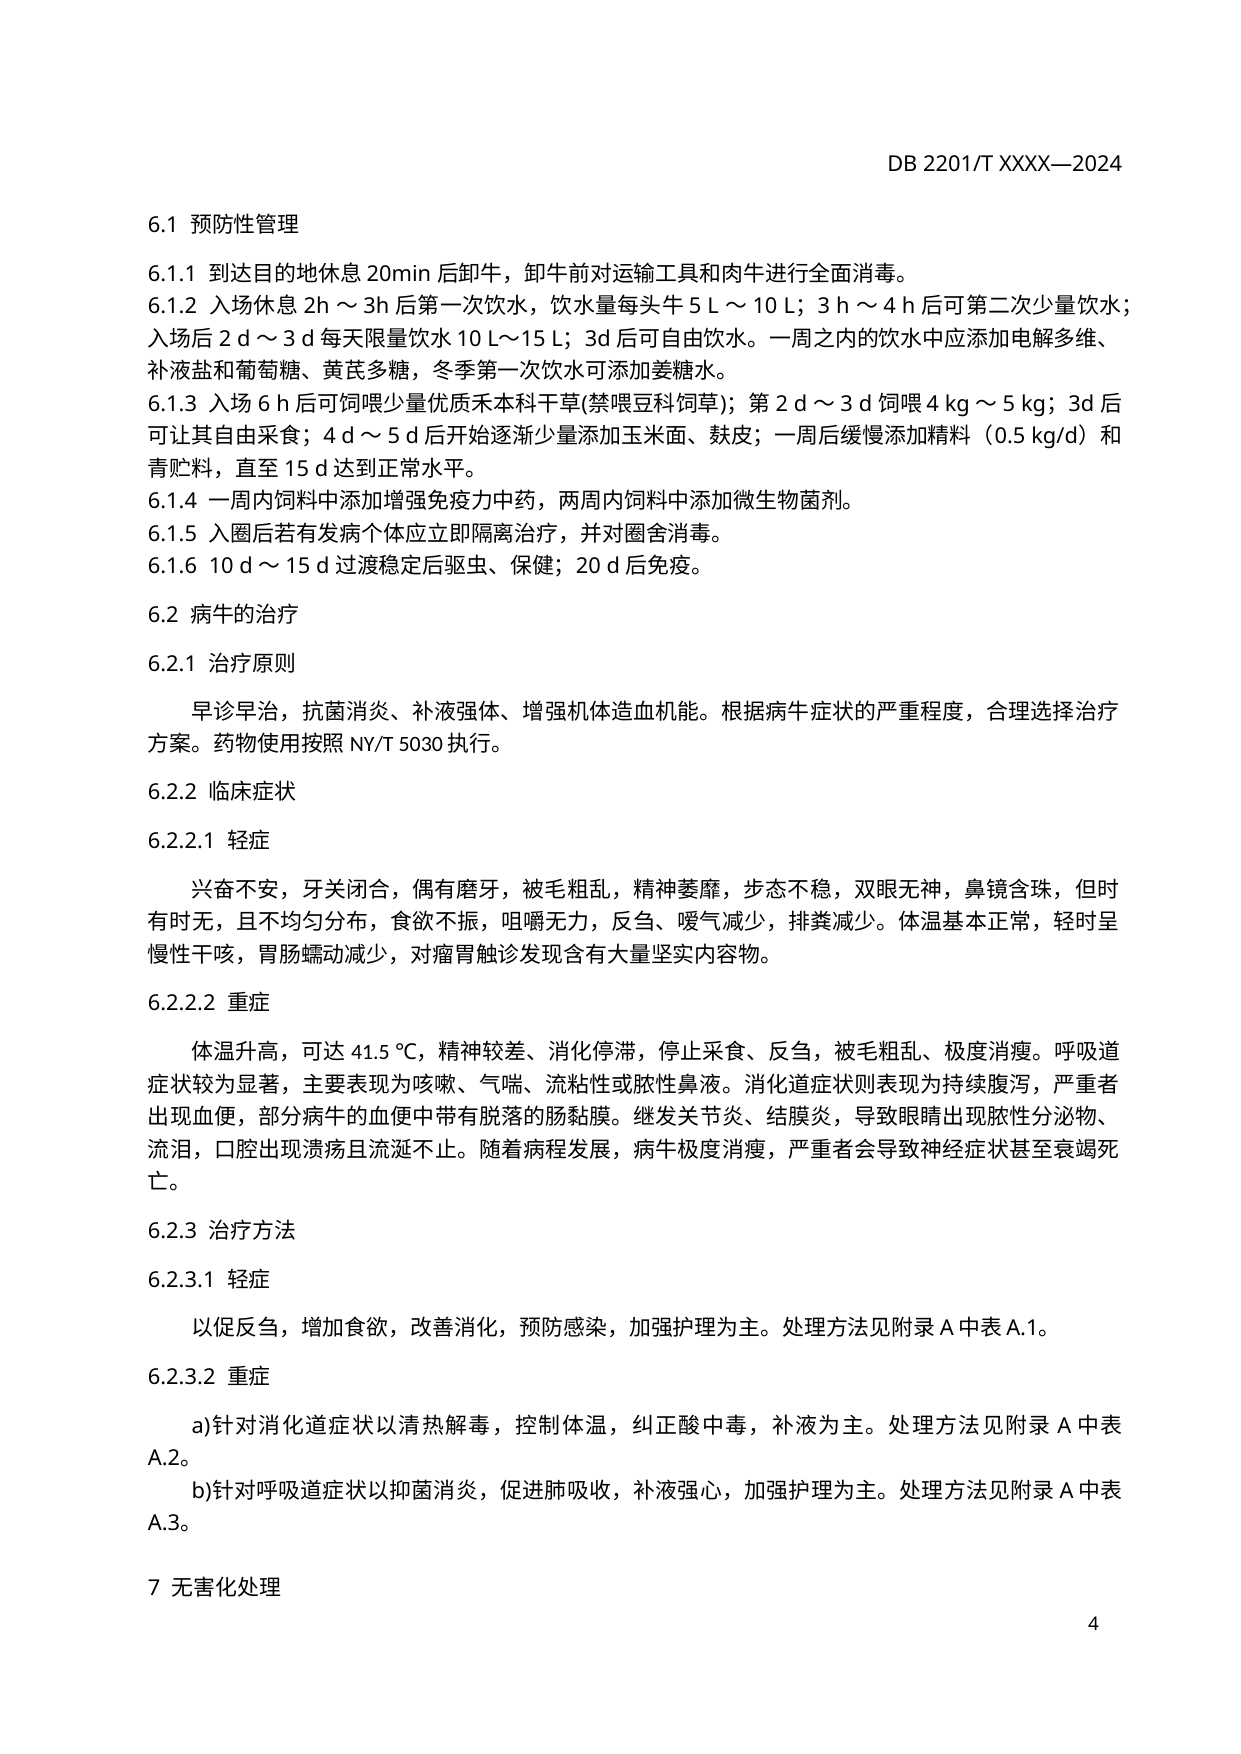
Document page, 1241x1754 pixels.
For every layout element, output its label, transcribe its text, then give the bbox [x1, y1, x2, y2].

text 6.1 预防性管理 [148, 207, 1122, 239]
list 6.1.1 到达目的地休息 20min 后卸牛，卸牛前对运输工具和肉牛进行全面消毒。 [148, 256, 1122, 288]
text 6.2.3.1 轻症 [148, 1261, 1122, 1294]
text 6.2 病牛的治疗 [148, 597, 1122, 629]
text 6.2.3.2 重症 [148, 1359, 1122, 1391]
text 以促反刍，增加食欲，改善消化，预防感染，加强护理为主。处理方法见附录A中表A.1。 [148, 1310, 1122, 1343]
list 6.1.4 一周内饲料中添加增强免疫力中药，两周内饲料中添加微生物菌剂。 [148, 483, 1122, 516]
text 6.2.2.1 轻症 [148, 823, 1122, 855]
text 早诊早治，抗菌消炎、补液强体、增强机体造血机能。根据病牛症状的严重程度，合理选择治疗方案。药物使用按照 NY/T 5030 执行。 [148, 694, 1122, 758]
list 6.1.2 入场休息 2h ～ 3h 后第一次饮水，饮水量每头牛5 L ～ 10 L；3 h ～ 4 h 后可第二次少量饮水；入场后 2 d ～ 3 d 每天限量饮水10 L～15 L；3d 后可自由饮水。一周之内的饮水中应添加电解多维、补液盐和葡萄糖、黄芪多糖，冬季第一次饮水可添加姜糖水。 [148, 288, 1122, 386]
list 6.1.6 10 d ～ 15 d 过渡稳定后驱虫、保健；20 d 后免疫。 [148, 548, 1122, 581]
text b)针对呼吸道症状以抑菌消炎，促进肺吸收，补液强心，加强护理为主。处理方法见附录A中表A.3。 [148, 1473, 1122, 1538]
list 7 无害化处理 [148, 1570, 1122, 1603]
text a)针对消化道症状以清热解毒，控制体温，纠正酸中毒，补液为主。处理方法见附录A中表A.2。 [148, 1408, 1122, 1473]
text 兴奋不安，牙关闭合，偶有磨牙，被毛粗乱，精神萎靡，步态不稳，双眼无神，鼻镜含珠，但时有时无，且不均匀分布，食欲不振，咀嚼无力，反刍、嗳气减少，排粪减少。体温基本正常，轻时呈慢性干咳，胃肠蠕动减少，对瘤胃触诊发现含有大量坚实内容物。 [148, 871, 1122, 969]
text 6.2.2.2 重症 [148, 985, 1122, 1018]
list 6.1.3 入场 6 h 后可饲喂少量优质禾本科干草(禁喂豆科饲草)；第 2 d ～ 3 d 饲喂4 kg ～ 5 kg；3d 后可让其自由采食；4 d ～ 5 d 后开始逐渐少量添加玉米面、麸皮；一周后缓慢添加精料（0.5 kg/d）和青贮料，直至 15 d 达到正常水平。 [148, 386, 1122, 483]
text 6.2.3 治疗方法 [148, 1213, 1122, 1245]
text 6.2.2 临床症状 [148, 774, 1122, 806]
text 体温升高，可达 41.5 ℃，精神较差、消化停滞，停止采食、反刍，被毛粗乱、极度消瘦。呼吸道症状较为显著，主要表现为咳嗽、气喘、流粘性或脓性鼻液。消化道症状则表现为持续腹泻，严重者出现血便，部分病牛的血便中带有脱落的肠黏膜。继发关节炎、结膜炎，导致眼睛出现脓性分泌物、流泪，口腔出现溃疡且流涎不止。随着病程发展，病牛极度消瘦，严重者会导致神经症状甚至衰竭死亡。 [148, 1034, 1122, 1196]
text 6.2.1 治疗原则 [148, 646, 1122, 678]
list 6.1.5 入圈后若有发病个体应立即隔离治疗，并对圈舍消毒。 [148, 516, 1122, 548]
